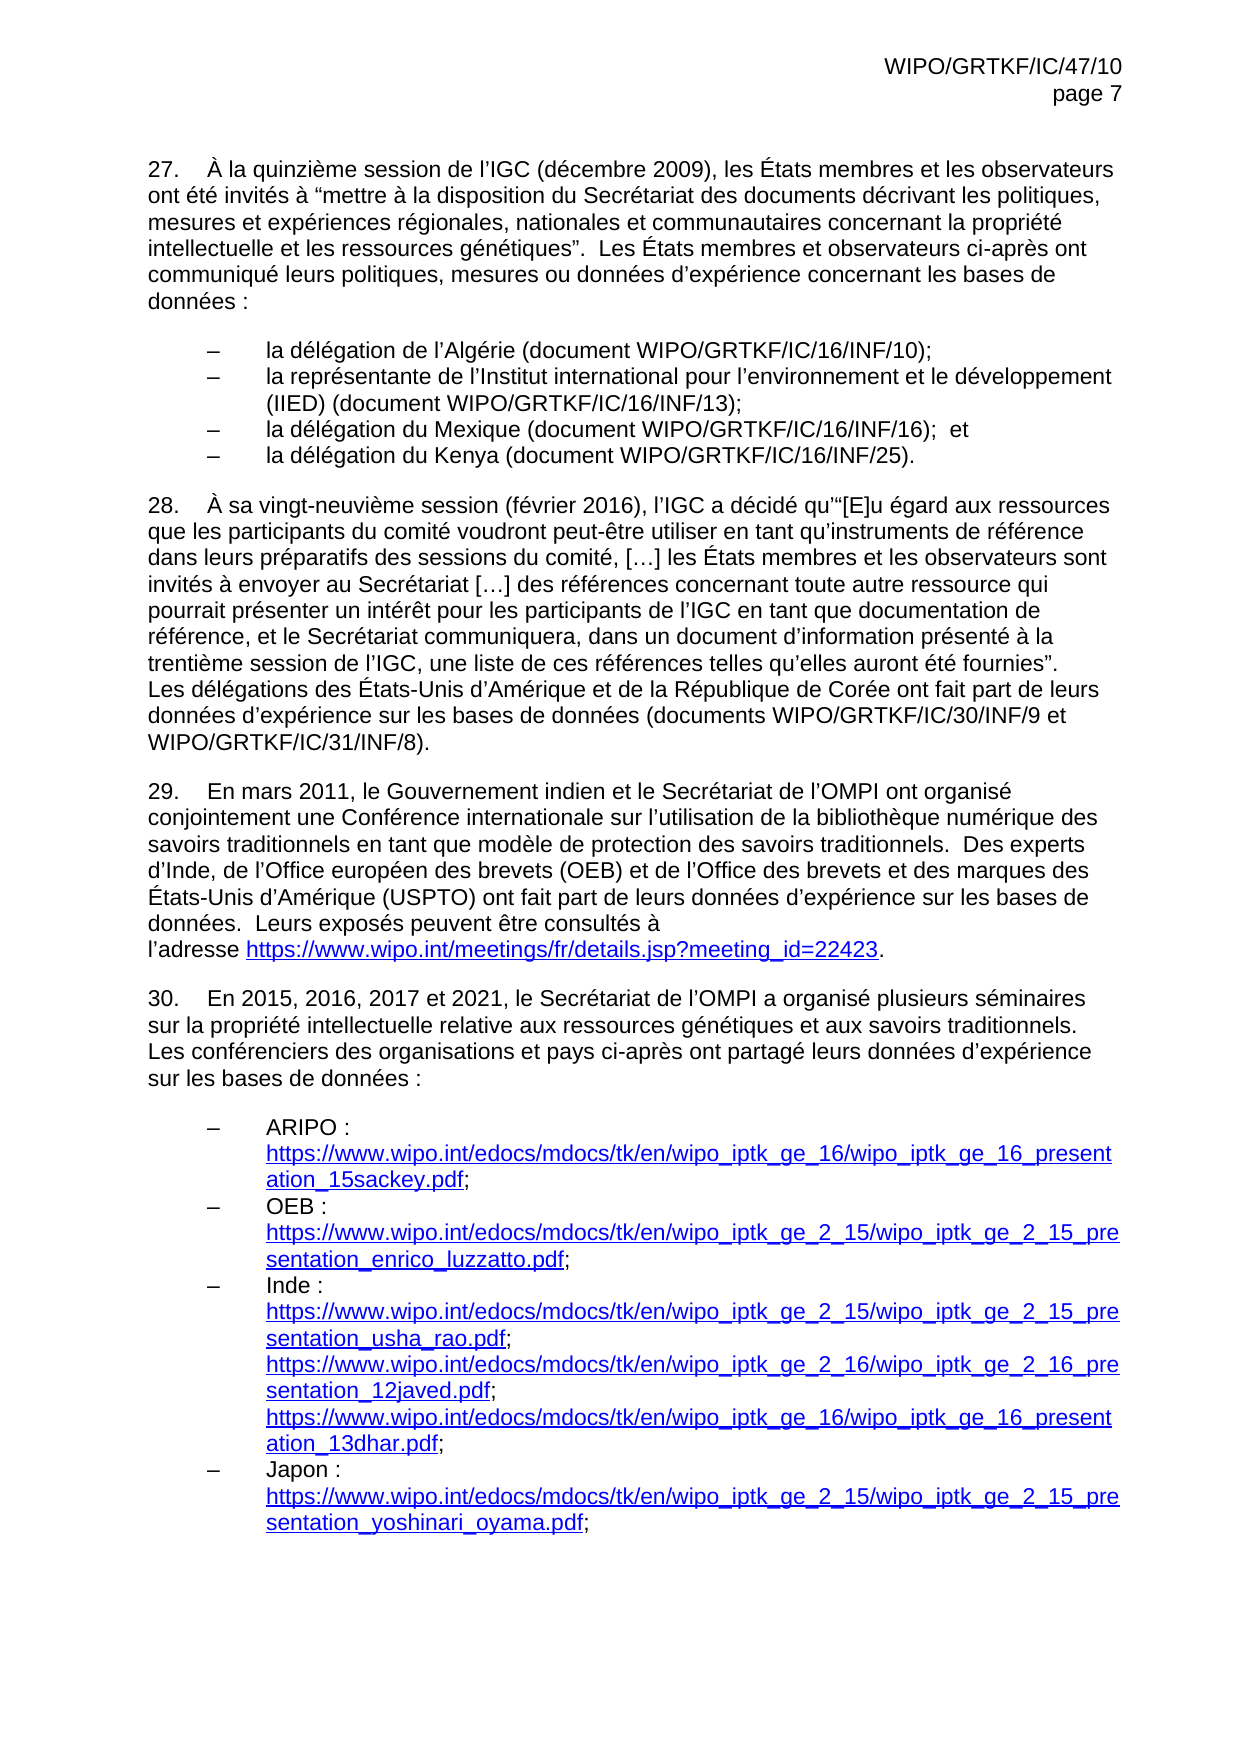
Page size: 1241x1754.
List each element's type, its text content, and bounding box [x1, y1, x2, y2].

text En mars 2011, le Gouvernement indien et le Secrétariat de l’OMPI ont organisé conjointement une Conférence internationale sur l’utilisation de la bibliothèque numérique des savoirs traditionnels en tant que modèle de protection des savoirs traditionnels. Des experts d’Inde, de l’Office européen des brevets (OEB) et de l’Office des brevets et des marques des États-Unis d’Amérique (USPTO) ont fait part de leurs données d’expérience sur les bases de données. Leurs exposés peuvent être consultés à l’adresse https://www.wipo.int/meetings/fr/details.jsp?meeting_id=22423. [148, 778, 1122, 962]
list la représentante de l’Institut international pour l’environnement et le développement (IIED) (document WIPO/GRTKF/IC/16/INF/13); [207, 363, 1122, 416]
text En 2015, 2016, 2017 et 2021, le Secrétariat de l’OMPI a organisé plusieurs séminaires sur la propriété intellectuelle relative aux ressources génétiques et aux savoirs traditionnels. Les conférenciers des organisations et pays ci-après ont partagé leurs données d’expérience sur les bases de données : [148, 985, 1122, 1091]
list Inde : https://www.wipo.int/edocs/mdocs/tk/en/wipo_iptk_ge_2_15/wipo_iptk_ge_2_15_presentation_usha_rao.pdf; https://www.wipo.int/edocs/mdocs/tk/en/wipo_iptk_ge_2_16/wipo_iptk_ge_2_16_presentation_12javed.pdf; https://www.wipo.int/edocs/mdocs/tk/en/wipo_iptk_ge_16/wipo_iptk_ge_16_presentation_13dhar.pdf; [207, 1272, 1122, 1456]
list ARIPO : https://www.wipo.int/edocs/mdocs/tk/en/wipo_iptk_ge_16/wipo_iptk_ge_16_presentation_15sackey.pdf; [207, 1114, 1122, 1193]
list Japon : https://www.wipo.int/edocs/mdocs/tk/en/wipo_iptk_ge_2_15/wipo_iptk_ge_2_15_presentation_yoshinari_oyama.pdf; [207, 1456, 1122, 1535]
list la délégation du Mexique (document WIPO/GRTKF/IC/16/INF/16); et [207, 416, 1122, 442]
list OEB : https://www.wipo.int/edocs/mdocs/tk/en/wipo_iptk_ge_2_15/wipo_iptk_ge_2_15_presentation_enrico_luzzatto.pdf; [207, 1193, 1122, 1272]
list la délégation de l’Algérie (document WIPO/GRTKF/IC/16/INF/10); [207, 337, 1122, 363]
list la délégation du Kenya (document WIPO/GRTKF/IC/16/INF/25). [207, 442, 1122, 469]
text À sa vingt-neuvième session (février 2016), l’IGC a décidé qu’“[E]u égard aux ressources que les participants du comité voudront peut-être utiliser en tant qu’instruments de référence dans leurs préparatifs des sessions du comité, […] les États membres et les observateurs sont invités à envoyer au Secrétariat […] des références concernant toute autre ressource qui pourrait présenter un intérêt pour les participants de l’IGC en tant que documentation de référence, et le Secrétariat communiquera, dans un document d’information présenté à la trentième session de l’IGC, une liste de ces références telles qu’elles auront été fournies”. Les délégations des États-Unis d’Amérique et de la République de Corée ont fait part de leurs données d’expérience sur les bases de données (documents WIPO/GRTKF/IC/30/INF/9 et WIPO/GRTKF/IC/31/INF/8). [148, 492, 1122, 755]
text À la quinzième session de l’IGC (décembre 2009), les États membres et les observateurs ont été invités à “mettre à la disposition du Secrétariat des documents décrivant les politiques, mesures et expériences régionales, nationales et communautaires concernant la propriété intellectuelle et les ressources génétiques”. Les États membres et observateurs ci-après ont communiqué leurs politiques, mesures ou données d’expérience concernant les bases de données : [148, 156, 1122, 314]
